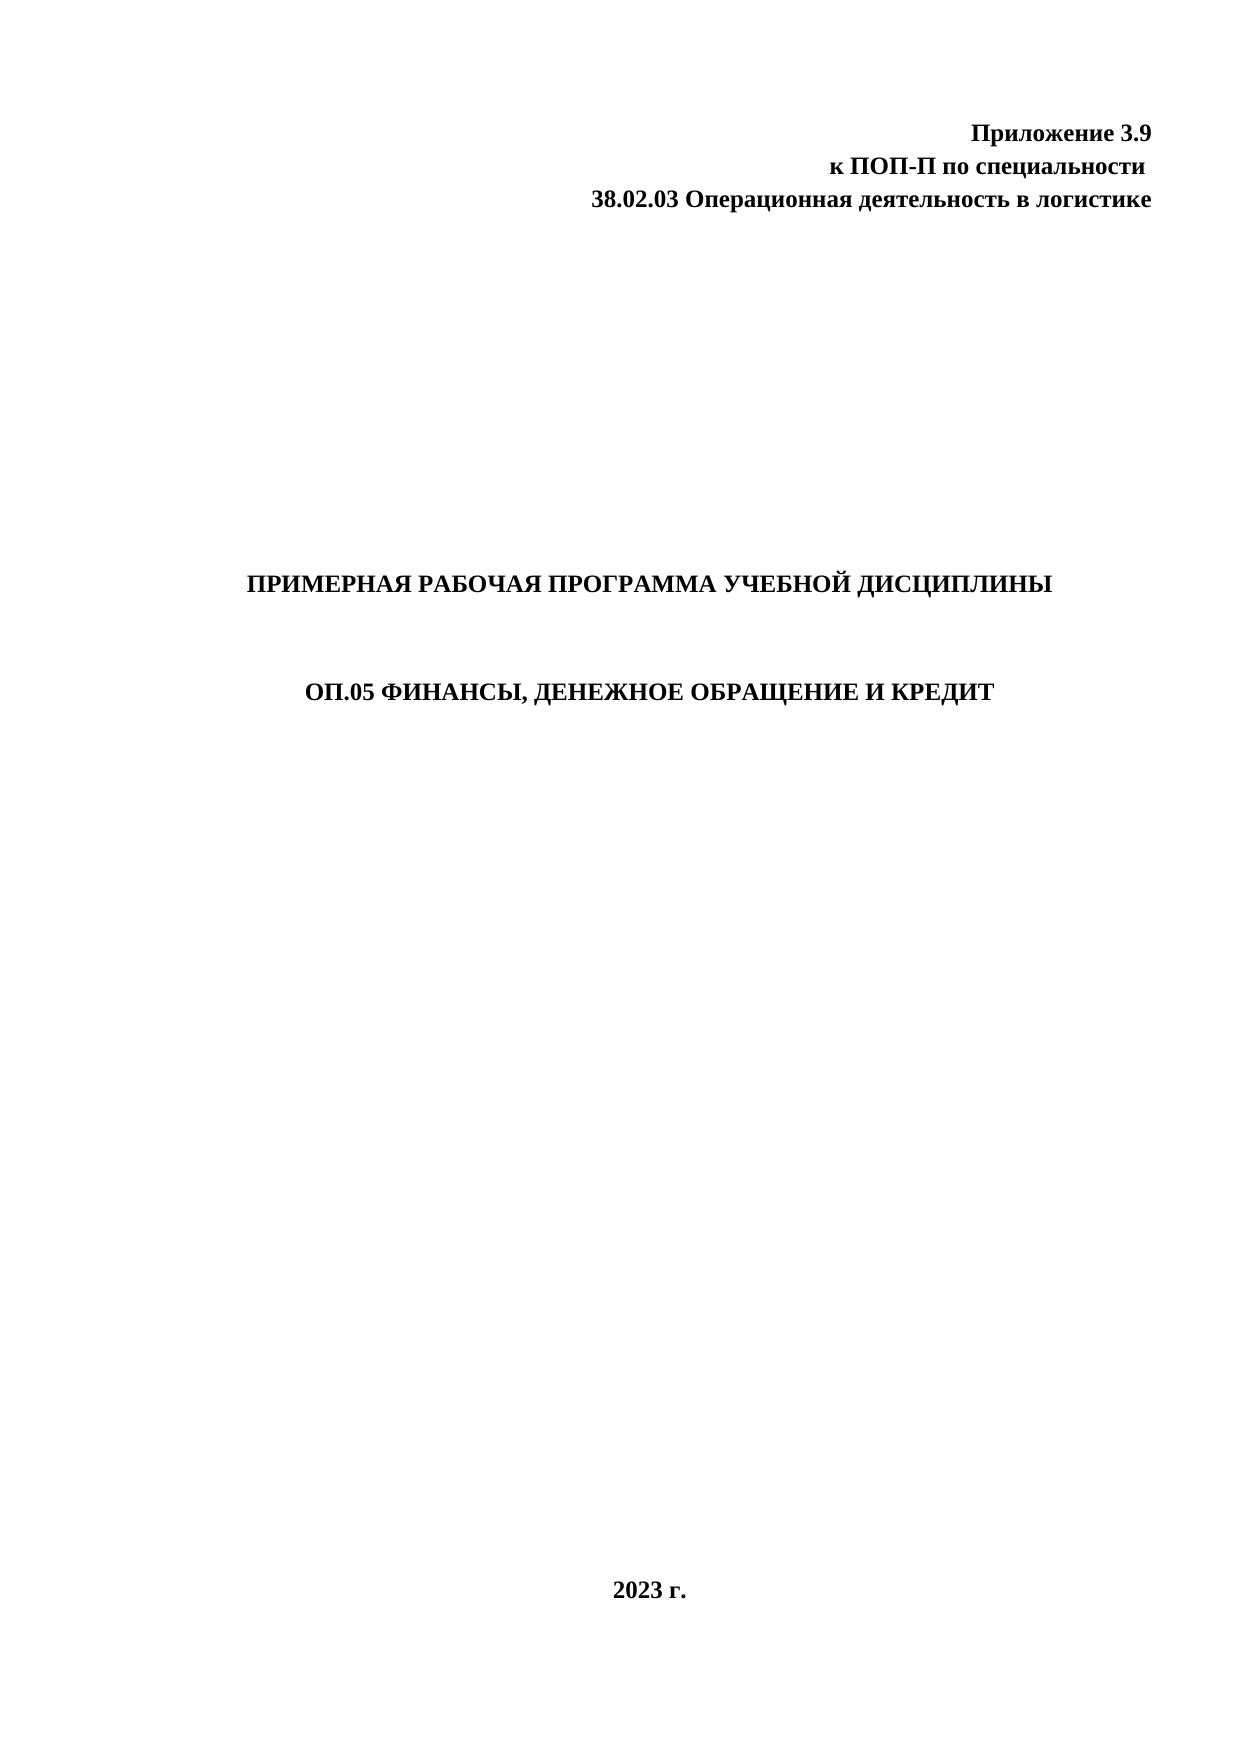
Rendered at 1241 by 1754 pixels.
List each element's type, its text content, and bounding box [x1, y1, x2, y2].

text к ПОП-П по специальности 38.02.03 Операционная деятельность в логистике [148, 151, 1152, 213]
subtitle Приложение 3.9 [148, 118, 1152, 147]
text ПРИМЕРНАЯ РАБОЧАЯ ПРОГРАММА УЧЕБНОЙ ДИСЦИПЛИНЫ [148, 569, 1152, 598]
text ОП.05 ФИНАНСЫ, ДЕНЕЖНОЕ ОБРАЩЕНИЕ И КРЕДИТ [148, 677, 1152, 706]
text 2023 г.СОДЕРЖАНИЕ [148, 1575, 1152, 1604]
